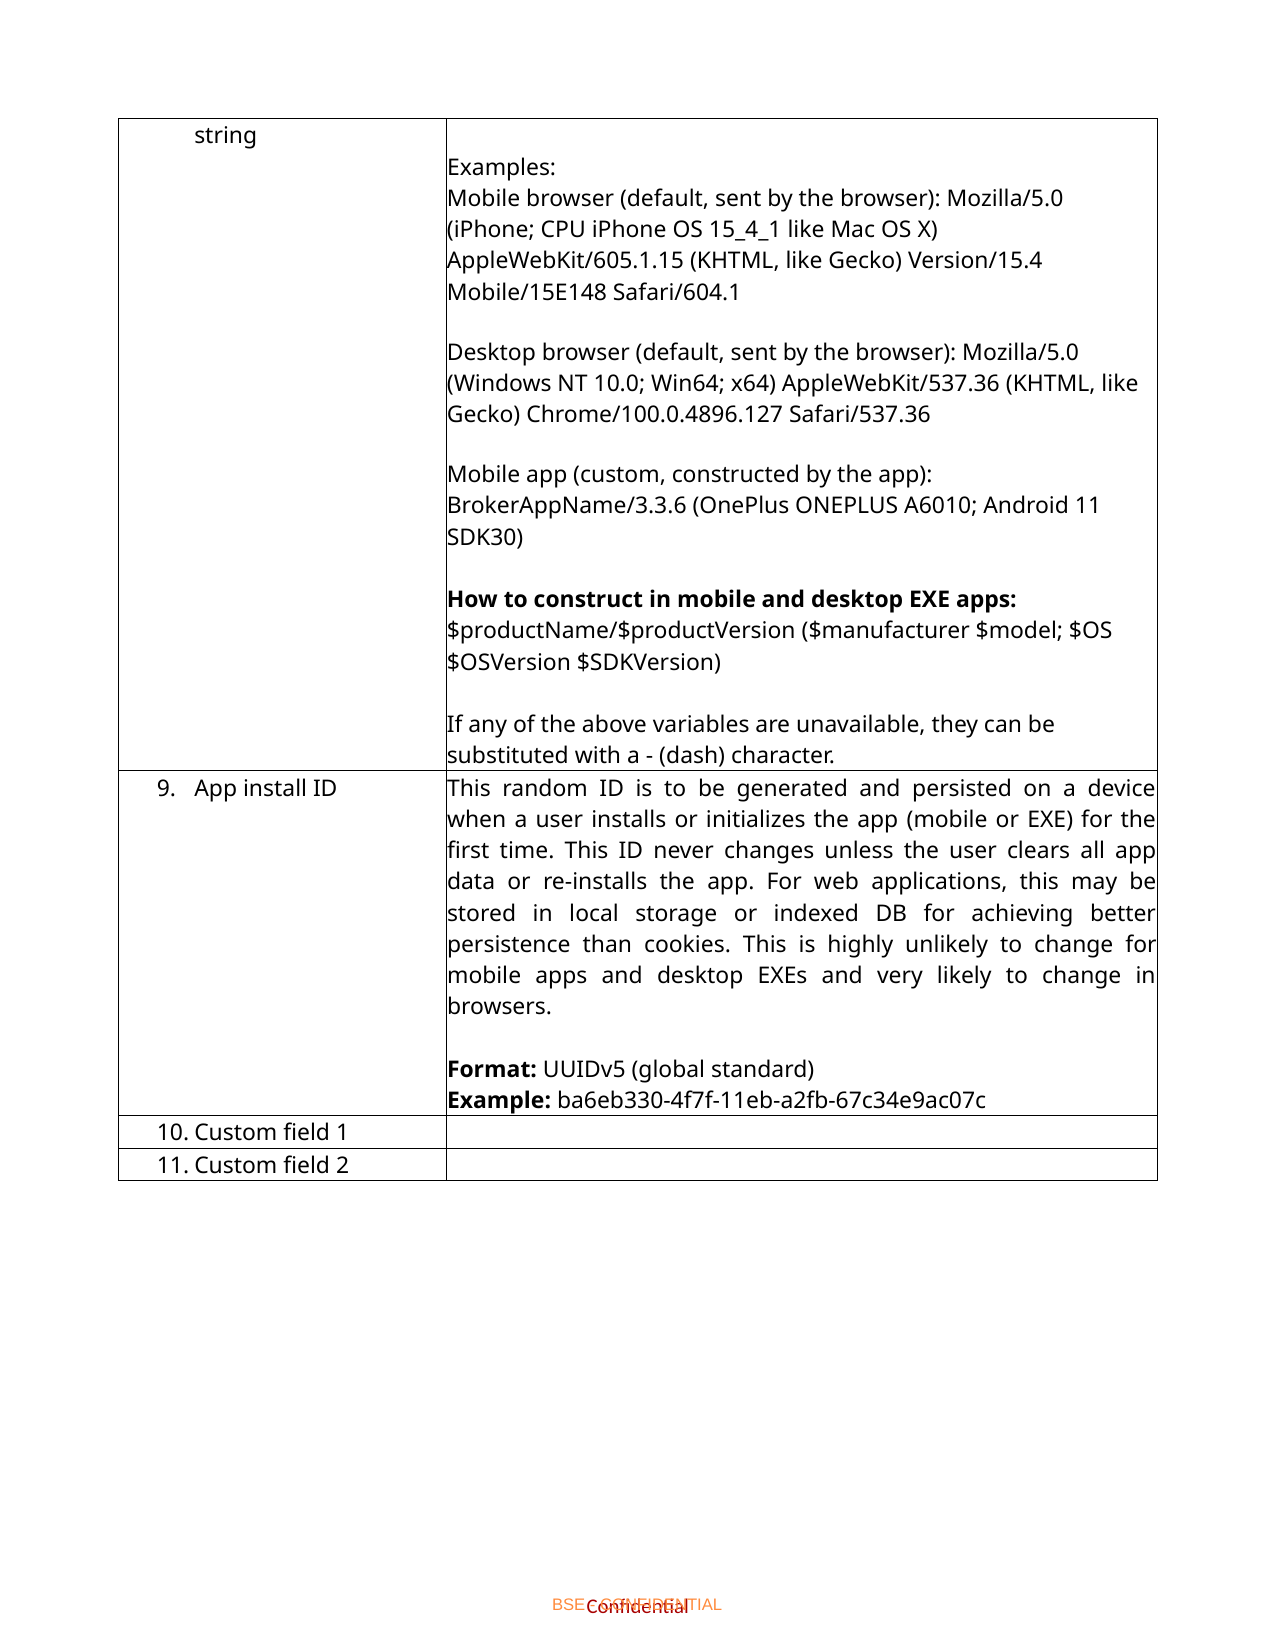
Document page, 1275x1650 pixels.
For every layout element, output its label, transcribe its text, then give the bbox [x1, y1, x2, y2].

table_cell Custom field 2 [119, 1149, 446, 1180]
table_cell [119, 119, 446, 770]
table_cell Custom field 1 [119, 1116, 446, 1147]
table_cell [447, 119, 1157, 770]
table_cell [447, 1116, 1157, 1147]
table_cell This random ID is to be generated and persisted on a device when a user installs or initializes the app (mobile or EXE) for the first time. This ID never changes unless the user clears all app data or re-installs the app. For web applications, this may be stored in local storage or indexed DB for achieving better persistence than cookies. This is highly unlikely to change for mobile apps and desktop EXEs and very likely to change in browsers. Format: UUIDv5 (global standard) Example: ba6eb330-4f7f-11eb-a2fb-67c34e9ac07c [447, 771, 1157, 1115]
table_cell [447, 1149, 1157, 1180]
table_cell App install ID [119, 771, 446, 1115]
